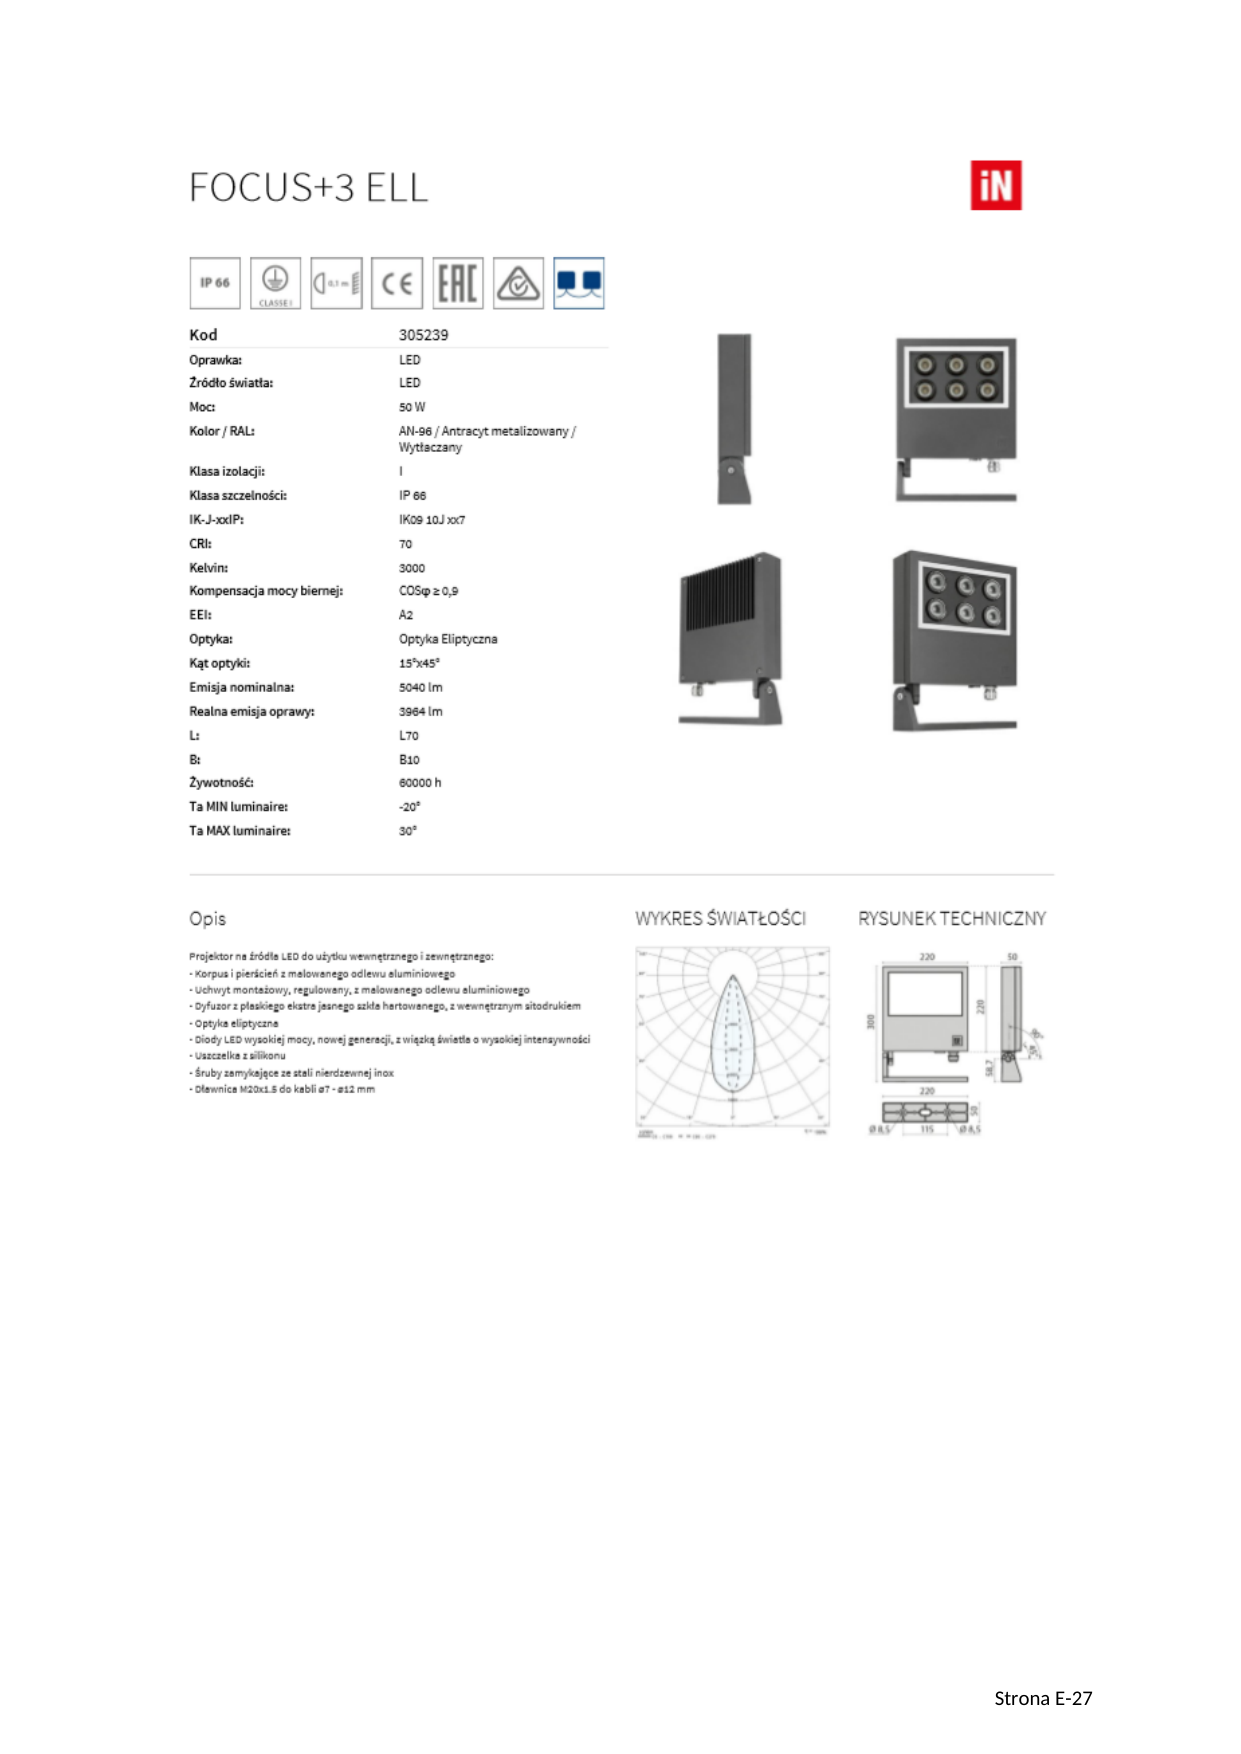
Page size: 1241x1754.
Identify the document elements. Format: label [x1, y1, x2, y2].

picture [147, 103, 1093, 1301]
